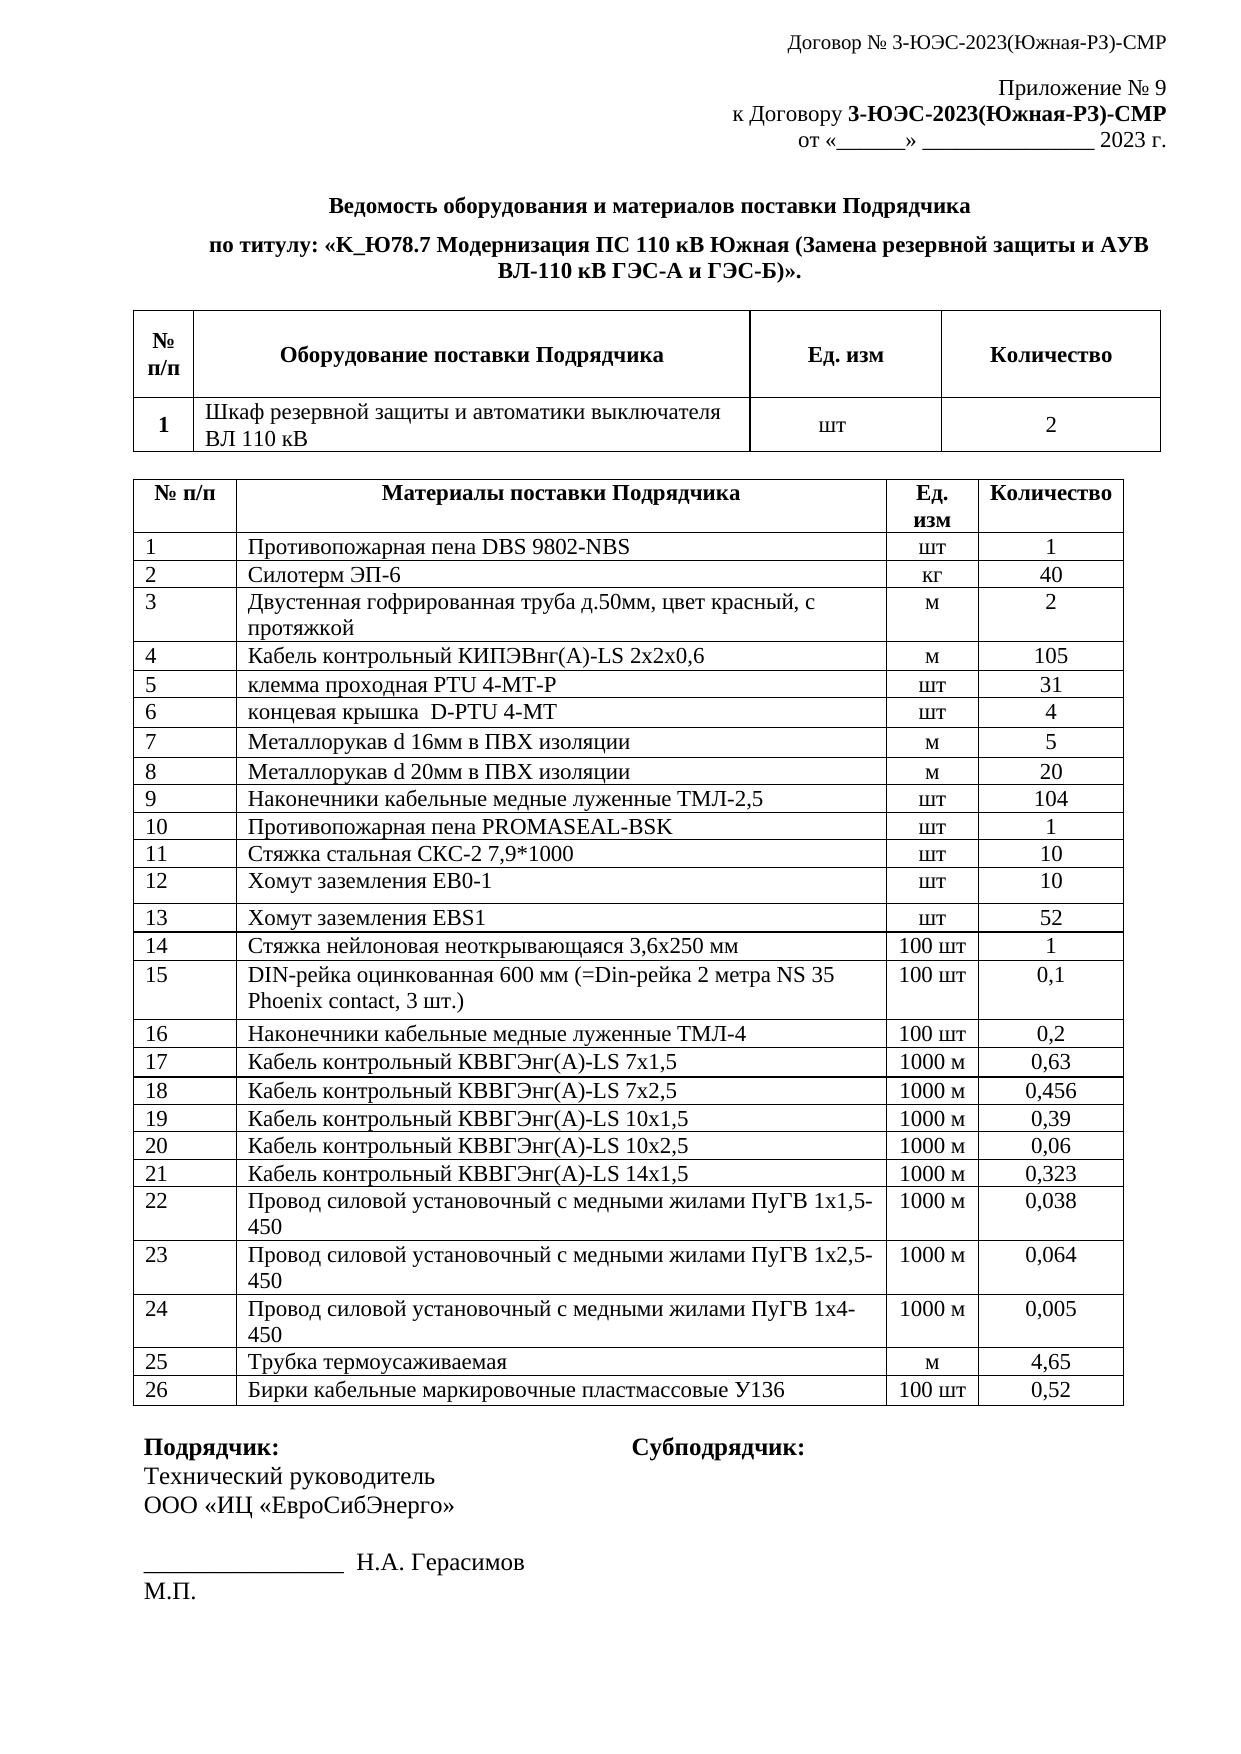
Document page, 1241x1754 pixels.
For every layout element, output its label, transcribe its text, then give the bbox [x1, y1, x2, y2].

table_cell 0,06 [979, 1132, 1123, 1159]
table_cell 11 [134, 840, 236, 867]
table_cell 104 [979, 785, 1123, 812]
table_cell 5 [134, 671, 236, 697]
table_cell Металлорукав d 20мм в ПВХ изоляции [237, 758, 886, 784]
table_cell 0,1 [979, 961, 1123, 1019]
table_cell клемма проходная PTU 4-MT-P [237, 671, 886, 697]
table_cell Противопожарная пена PROMASEAL-BSK [237, 813, 886, 839]
table_cell 13 [134, 904, 236, 931]
table_cell 6 [134, 698, 236, 727]
table_cell шт [887, 868, 978, 903]
table_cell DIN-рейка оцинкованная 600 мм (=Din-рейка 2 метра NS 35 Phoenix contact, 3 шт.) [237, 961, 886, 1019]
table_cell м [887, 642, 978, 670]
table_cell 52 [979, 904, 1123, 931]
table_cell 17 [134, 1048, 236, 1076]
table_cell 1000 м [887, 1078, 978, 1104]
table_cell 21 [134, 1160, 236, 1186]
table_cell 0,005 [979, 1295, 1123, 1347]
table_cell Кабель контрольный КВВГЭнг(A)-LS 14х1,5 [237, 1160, 886, 1186]
table_header Подрядчик: Технический руководитель ООО «ИЦ «ЕвроСибЭнерго» ________________ Н.А. Герасимов М.П. [133, 1433, 620, 1605]
table_cell 4 [979, 698, 1123, 727]
table_cell 19 [134, 1105, 236, 1131]
table_header Ед. изм [751, 311, 941, 397]
table_header Ед. изм [887, 480, 978, 532]
table_cell шт [887, 813, 978, 839]
table_cell 1 [134, 398, 193, 451]
table_cell 22 [134, 1187, 236, 1240]
table_cell шт [887, 785, 978, 812]
table_cell 100 шт [887, 933, 978, 960]
table_cell шт [887, 904, 978, 931]
table_cell Противопожарная пена DBS 9802-NBS [237, 533, 886, 559]
table_cell 4,65 [979, 1348, 1123, 1375]
table_header № п/п [134, 480, 236, 532]
table_cell 1000 м [887, 1105, 978, 1131]
table_header Количество [979, 480, 1123, 532]
table_cell 1000 м [887, 1187, 978, 1240]
table_cell 8 [134, 758, 236, 784]
table_cell 0,323 [979, 1160, 1123, 1186]
table_cell Хомут заземления EBS1 [237, 904, 886, 931]
table_cell 16 [134, 1020, 236, 1047]
table_cell Шкаф резервной защиты и автоматики выключателя ВЛ 110 кВ [194, 398, 749, 451]
table_cell Наконечники кабельные медные луженные ТМЛ-4 [237, 1020, 886, 1047]
table_cell 1000 м [887, 1160, 978, 1186]
table_cell 4 [134, 642, 236, 670]
table_header № п/п [134, 311, 193, 397]
table_cell Стяжка нейлоновая неоткрывающаяся 3,6х250 мм [237, 933, 886, 960]
table_cell 26 [134, 1376, 236, 1405]
table_cell Стяжка стальная СКС-2 7,9*1000 [237, 840, 886, 867]
table_cell 20 [979, 758, 1123, 784]
table_cell Бирки кабельные маркировочные пластмассовые У136 [237, 1376, 886, 1405]
table_cell Силотерм ЭП-6 [237, 561, 886, 587]
table_cell 10 [979, 840, 1123, 867]
table_cell 1 [134, 533, 236, 559]
table_cell 0,52 [979, 1376, 1123, 1405]
table_cell 10 [979, 868, 1123, 903]
table_cell Наконечники кабельные медные луженные ТМЛ-2,5 [237, 785, 886, 812]
table_cell 0,456 [979, 1078, 1123, 1104]
table_cell Кабель контрольный КВВГЭнг(A)-LS 10х1,5 [237, 1105, 886, 1131]
table_cell шт [887, 533, 978, 559]
table_cell Кабель контрольный КВВГЭнг(A)-LS 10х2,5 [237, 1132, 886, 1159]
table_header Материалы поставки Подрядчика [237, 480, 886, 532]
table_cell м [887, 758, 978, 784]
table_cell 40 [979, 561, 1123, 587]
table_cell Металлорукав d 16мм в ПВХ изоляции [237, 728, 886, 757]
table_cell шт [887, 671, 978, 697]
table_cell 18 [134, 1078, 236, 1104]
table_cell 20 [134, 1132, 236, 1159]
table_cell 105 [979, 642, 1123, 670]
table_cell 9 [134, 785, 236, 812]
table_cell Хомут заземления EB0-1 [237, 868, 886, 903]
table_cell 1 [979, 813, 1123, 839]
table_cell шт [751, 398, 941, 451]
table_cell Трубка термоусаживаемая [237, 1348, 886, 1375]
table_cell Провод силовой установочный с медными жилами ПуГВ 1х1,5-450 [237, 1187, 886, 1240]
table_cell шт [887, 698, 978, 727]
table_cell Кабель контрольный КВВГЭнг(A)-LS 7х1,5 [237, 1048, 886, 1076]
table_cell 0,038 [979, 1187, 1123, 1240]
table_cell 0,39 [979, 1105, 1123, 1131]
table_cell 2 [134, 561, 236, 587]
table_cell м [887, 588, 978, 641]
text от «______» _______________ 2023 г. [133, 127, 1167, 153]
table_cell 0,2 [979, 1020, 1123, 1047]
table_header Субподрядчик: [620, 1433, 1166, 1605]
table_cell 15 [134, 961, 236, 1019]
table_cell 100 шт [887, 1376, 978, 1405]
table_header Количество [942, 311, 1160, 397]
text Ведомость оборудования и материалов поставки Подрядчика [133, 192, 1167, 218]
table_cell 3 [134, 588, 236, 641]
table_cell 1 [979, 533, 1123, 559]
table_cell шт [887, 840, 978, 867]
table_cell 1000 м [887, 1241, 978, 1293]
table_cell 2 [942, 398, 1160, 451]
table_cell 1000 м [887, 1132, 978, 1159]
table_header Оборудование поставки Подрядчика [194, 311, 749, 397]
table_cell 23 [134, 1241, 236, 1293]
table_cell 1000 м [887, 1048, 978, 1076]
table_cell 24 [134, 1295, 236, 1347]
table_cell концевая крышка D-PTU 4-MT [237, 698, 886, 727]
text Приложение № 9 [133, 74, 1167, 100]
table_cell Двустенная гофрированная труба д.50мм, цвет красный, с протяжкой [237, 588, 886, 641]
table_cell 0,63 [979, 1048, 1123, 1076]
table_cell 10 [134, 813, 236, 839]
table_cell 25 [134, 1348, 236, 1375]
table_cell 14 [134, 933, 236, 960]
table_cell Провод силовой установочный с медными жилами ПуГВ 1х2,5-450 [237, 1241, 886, 1293]
table_cell 5 [979, 728, 1123, 757]
table_cell м [887, 728, 978, 757]
table_cell 100 шт [887, 961, 978, 1019]
text к Договору 3-ЮЭС-2023(Южная-РЗ)-СМР [133, 100, 1167, 127]
table_cell 7 [134, 728, 236, 757]
table_cell 31 [979, 671, 1123, 697]
table_cell кг [887, 561, 978, 587]
table_cell Кабель контрольный КИПЭВнг(А)-LS 2х2х0,6 [237, 642, 886, 670]
table_cell Кабель контрольный КВВГЭнг(A)-LS 7х2,5 [237, 1078, 886, 1104]
table_cell 100 шт [887, 1020, 978, 1047]
table_cell 1000 м [887, 1295, 978, 1347]
table_cell 1 [979, 933, 1123, 960]
table_cell 12 [134, 868, 236, 903]
text по титулу: «K_Ю78.7 Модернизация ПС 110 кВ Южная (Замена резервной защиты и АУВ ВЛ-110 кВ ГЭС-А и ГЭС-Б)». [133, 231, 1167, 283]
table_cell 0,064 [979, 1241, 1123, 1293]
table_cell м [887, 1348, 978, 1375]
table_cell 2 [979, 588, 1123, 641]
table_cell Провод силовой установочный с медными жилами ПуГВ 1х4-450 [237, 1295, 886, 1347]
